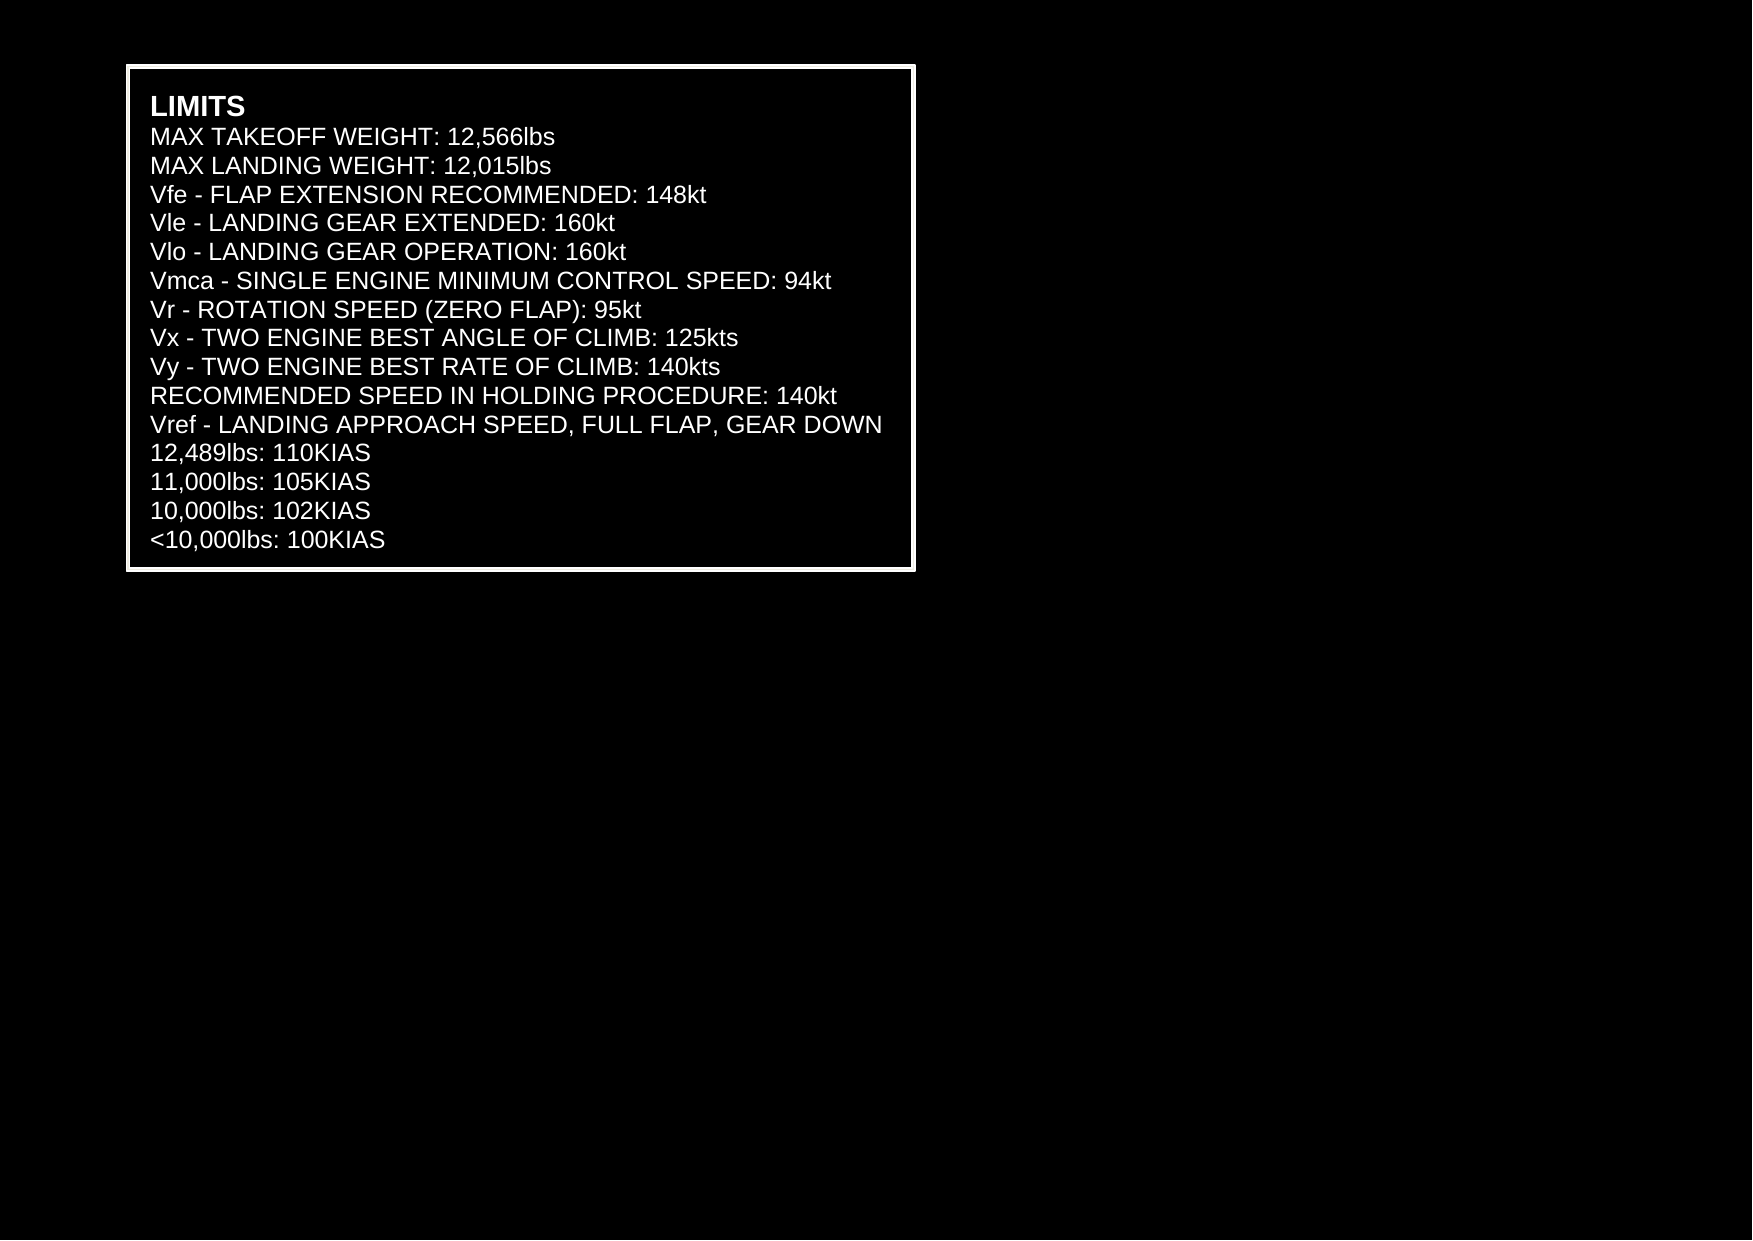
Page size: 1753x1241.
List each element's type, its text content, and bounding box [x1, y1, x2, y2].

text LIMITS [150, 89, 1602, 122]
text 11,000lbs: 105KIAS [150, 467, 1602, 496]
text Vy - TWO ENGINE BEST RATE OF CLIMB: 140kts [150, 352, 1602, 381]
text Vle - LANDING GEAR EXTENDED: 160kt [150, 208, 1602, 237]
text 10,000lbs: 102KIAS [150, 496, 1602, 525]
text Vr - ROTATION SPEED (ZERO FLAP): 95kt [150, 295, 1602, 323]
text MAX LANDING WEIGHT: 12,015lbs [150, 151, 1602, 180]
text RECOMMENDED SPEED IN HOLDING PROCEDURE: 140kt [150, 381, 1602, 410]
text MAX TAKEOFF WEIGHT: 12,566lbs [150, 122, 1602, 151]
text 12,489lbs: 110KIAS [150, 438, 1602, 467]
text <10,000lbs: 100KIAS [150, 525, 1602, 553]
text Vfe - FLAP EXTENSION RECOMMENDED: 148kt [150, 180, 1602, 208]
text Vref - LANDING APPROACH SPEED, FULL FLAP, GEAR DOWN [150, 410, 1602, 438]
text Vmca - SINGLE ENGINE MINIMUM CONTROL SPEED: 94kt [150, 266, 1602, 295]
text Vx - TWO ENGINE BEST ANGLE OF CLIMB: 125kts [150, 323, 1602, 352]
text Vlo - LANDING GEAR OPERATION: 160kt [150, 237, 1602, 266]
